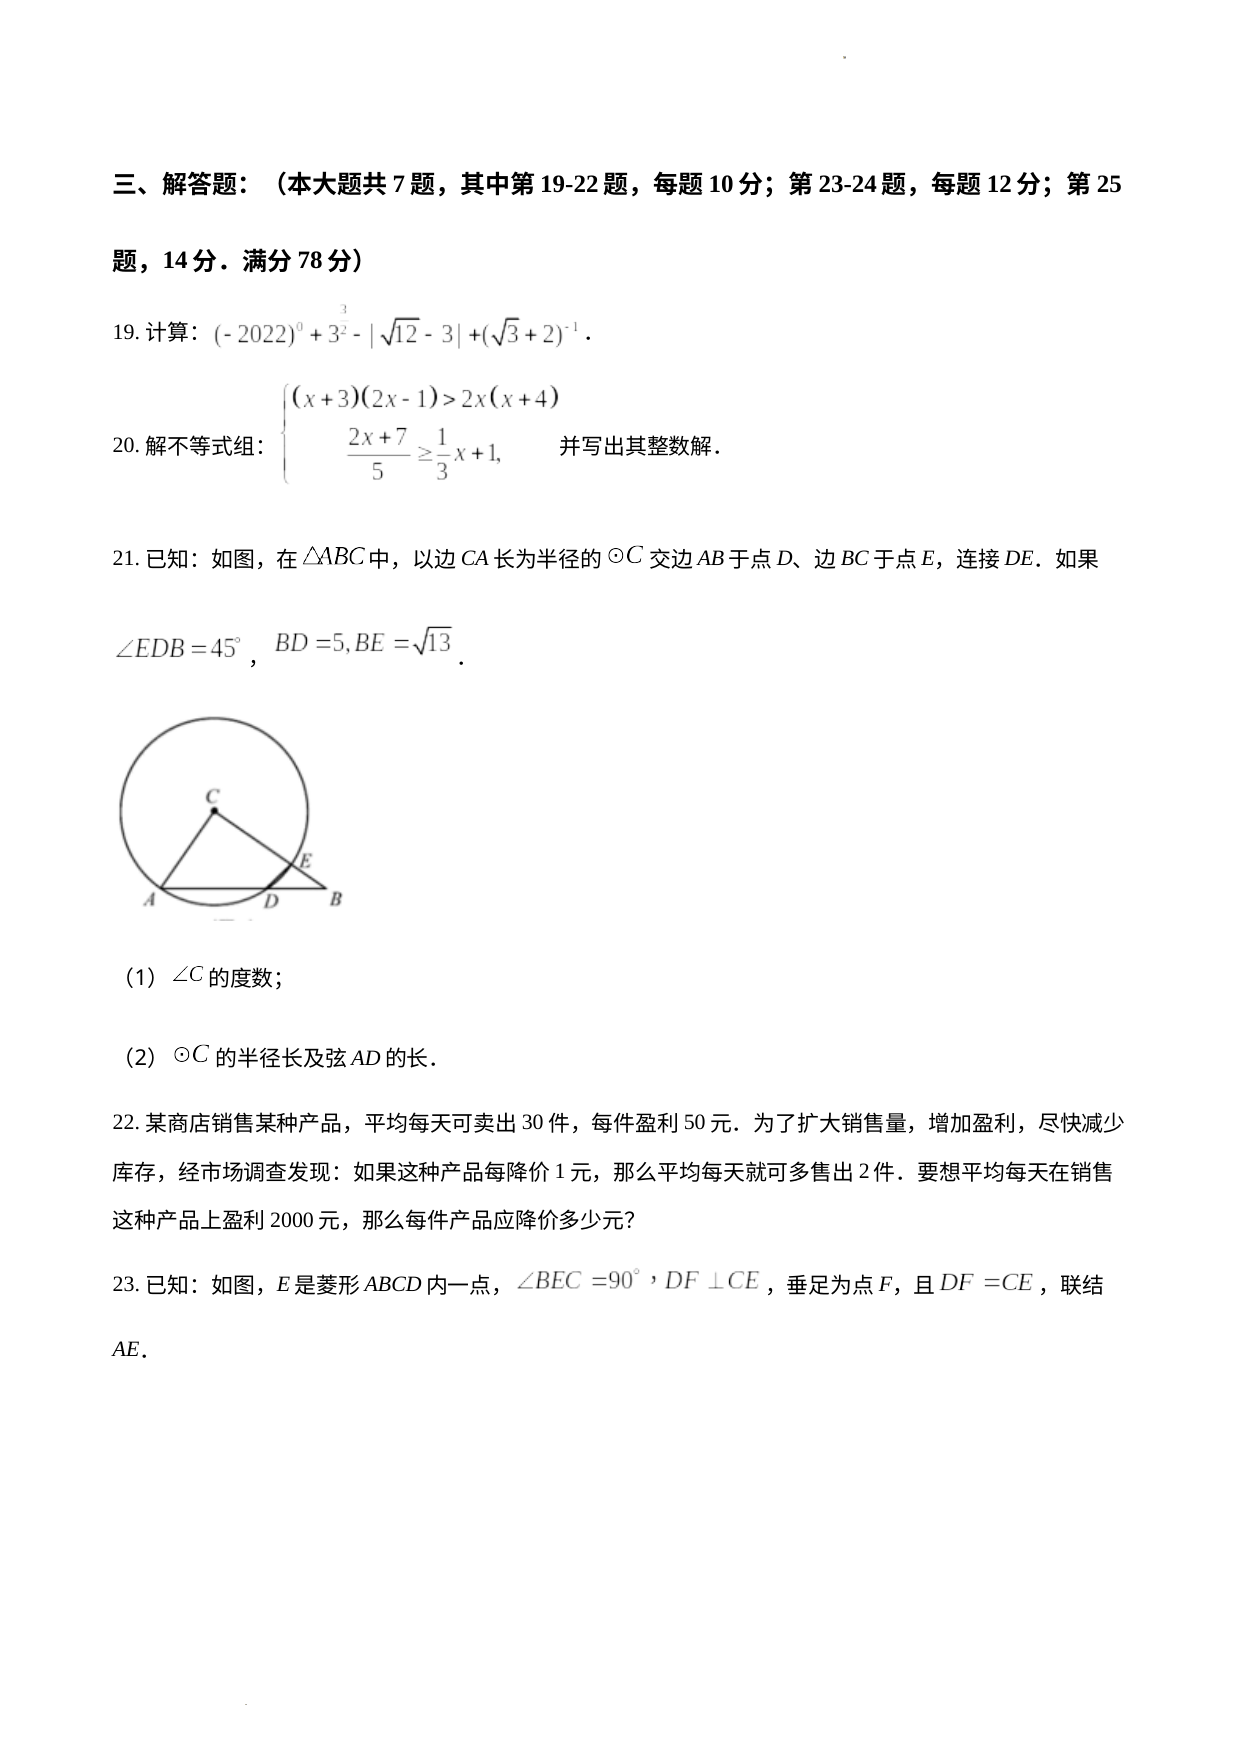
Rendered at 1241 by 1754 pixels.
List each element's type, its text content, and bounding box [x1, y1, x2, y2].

text （1）的度数； [112, 944, 1128, 1009]
text 20. 解不等式组：并写出其整数解． [112, 379, 1128, 509]
picture [112, 703, 350, 921]
text 三、解答题：（本大题共7题，其中第19-22题，每题10分；第23-24题，每题12分；第25题，14分．满分78分） [112, 151, 1128, 292]
text 21. 已知：如图，在中，以边CA长为半径的交边AB于点D、边BC于点E，连接DE．如果，． [112, 525, 1128, 688]
text （2）的半径长及弦AD的长． [112, 1025, 1128, 1090]
text 19. 计算：． [112, 299, 1128, 364]
text 22. 某商店销售某种产品，平均每天可卖出30件，每件盈利50元．为了扩大销售量，增加盈利，尽快减少库存，经市场调查发现：如果这种产品每降价1元，那么平均每天就可多售出2件．要想平均每天在销售这种产品上盈利2000元，那么每件产品应降价多少元？ [112, 1106, 1128, 1236]
text 23. 已知：如图，E是菱形ABCD内一点，，垂足为点F，且，联结AE． [112, 1251, 1128, 1365]
